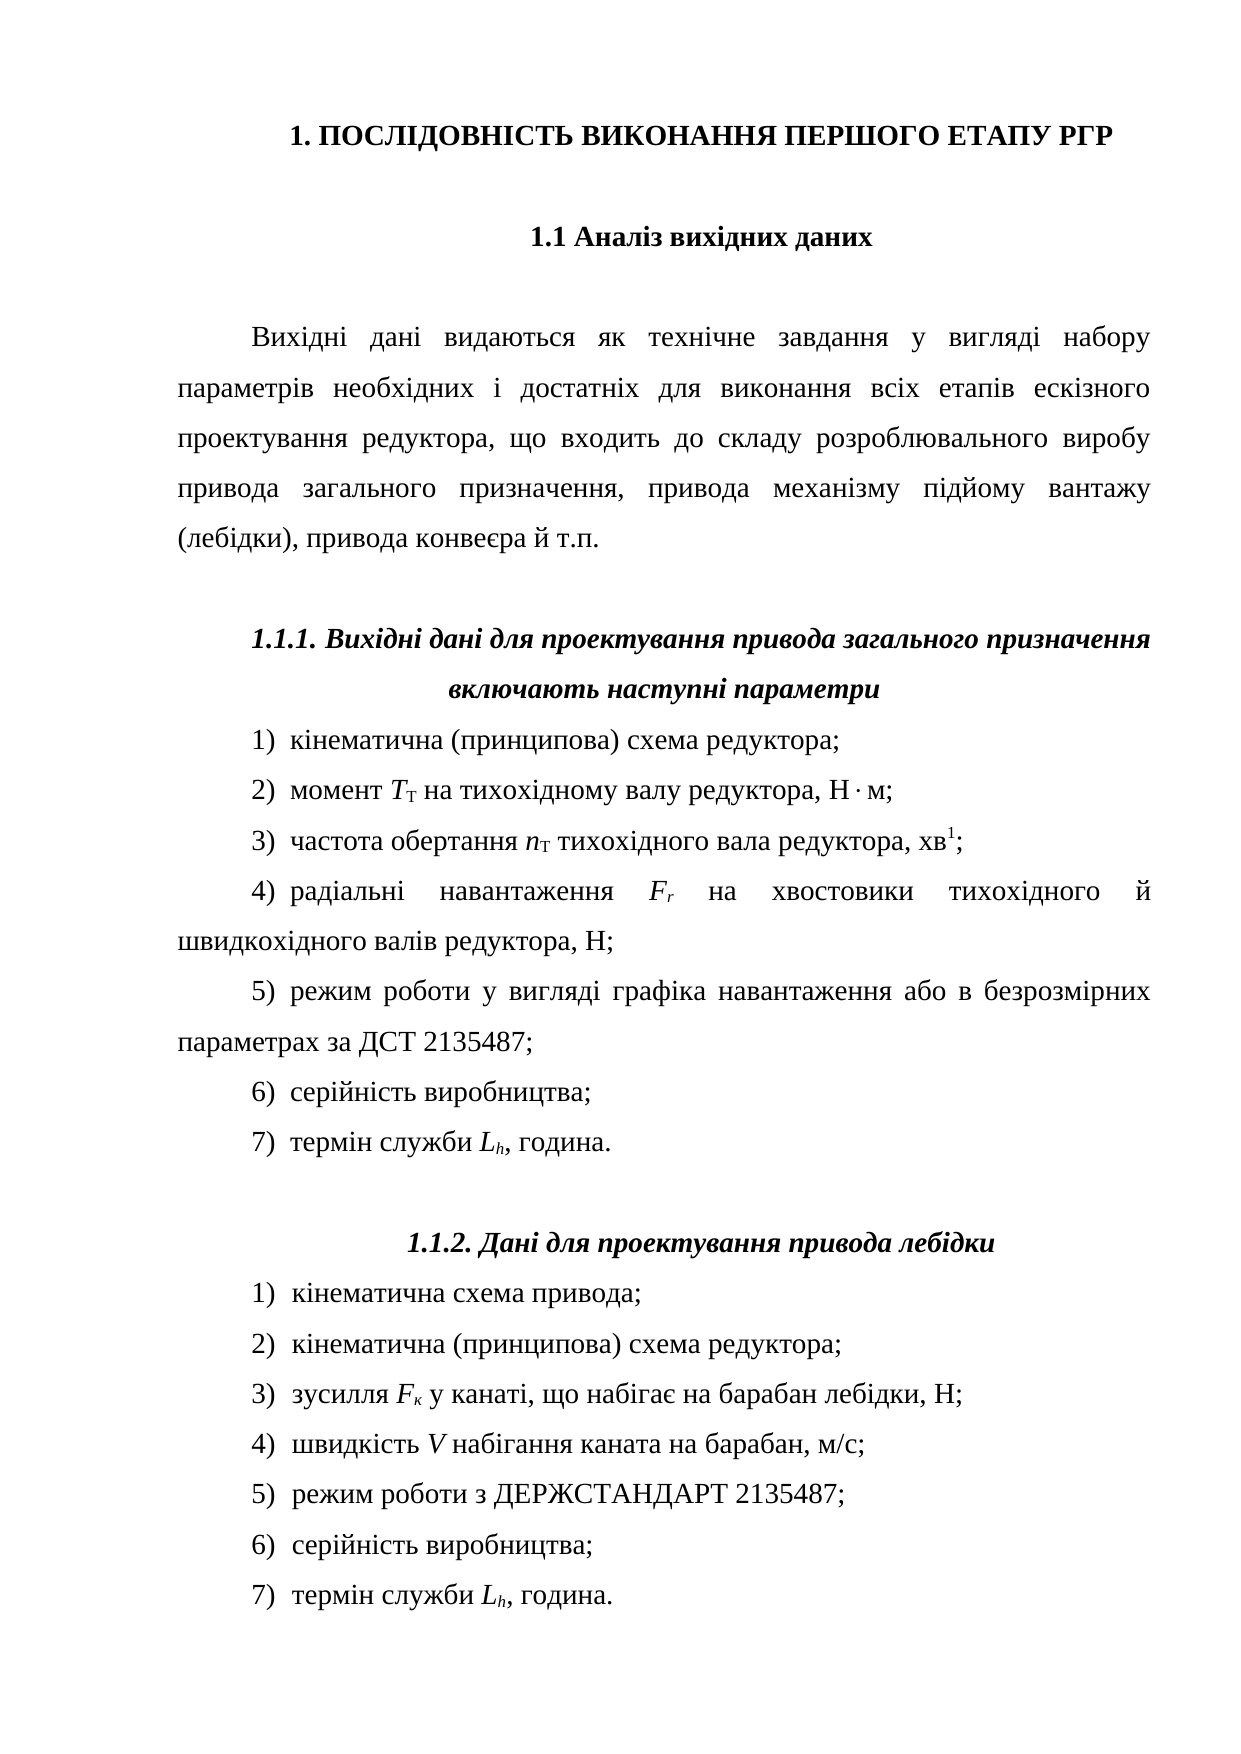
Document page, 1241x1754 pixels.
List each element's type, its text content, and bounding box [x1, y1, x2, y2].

list режим роботи з ДЕРЖСТАНДАРТ 2135487; [177, 1477, 1152, 1510]
text 1.1 Аналіз вихідних даних [177, 219, 1152, 252]
list серійність виробництва; [177, 1074, 1152, 1108]
text 1. ПОСЛІДОВНІСТЬ ВИКОНАННЯ ПЕРШОГО ЕТАПУ РГР [177, 118, 1152, 152]
list термін служби Lh, година. [177, 1577, 1152, 1611]
text 1.1.1. Вихідні дані для проектування привода загального призначення включають наступні параметри [177, 621, 1152, 705]
list радіальні навантаження Fr на хвостовики тихохідного й швидкохідного валів редуктора, H; [177, 873, 1152, 957]
list кінематична (принципова) схема редуктора; [177, 1326, 1152, 1359]
text Вихідні дані видаються як технічне завдання у вигляді набору параметрів необхідних і достатніх для виконання всіх етапів ескізного проектування редуктора, що входить до складу розроблювального виробу привода загального призначення, привода механізму підйому вантажу (лебідки), привода конвеєра й т.п. [177, 319, 1152, 554]
list серійність виробництва; [177, 1527, 1152, 1561]
list термін служби Lh, година. [177, 1124, 1152, 1158]
text 1.1.2. Дані для проектування привода лебідки [177, 1225, 1152, 1259]
list режим роботи у вигляді графіка навантаження або в безрозмірних параметрах за ДСТ 2135487; [177, 973, 1152, 1057]
list момент ТТ на тихохідному валу редуктора, Нм; [177, 772, 1152, 806]
list частота обертання nТ тихохідного вала редуктора, хв1; [177, 823, 1152, 856]
list зусилля Fк у канаті, що набігає на барабан лебідки, Н; [177, 1376, 1152, 1409]
list кінематична (принципова) схема редуктора; [177, 722, 1152, 755]
list швидкість V набігання каната на барабан, м/с; [177, 1426, 1152, 1460]
list кінематична схема привода; [177, 1275, 1152, 1309]
